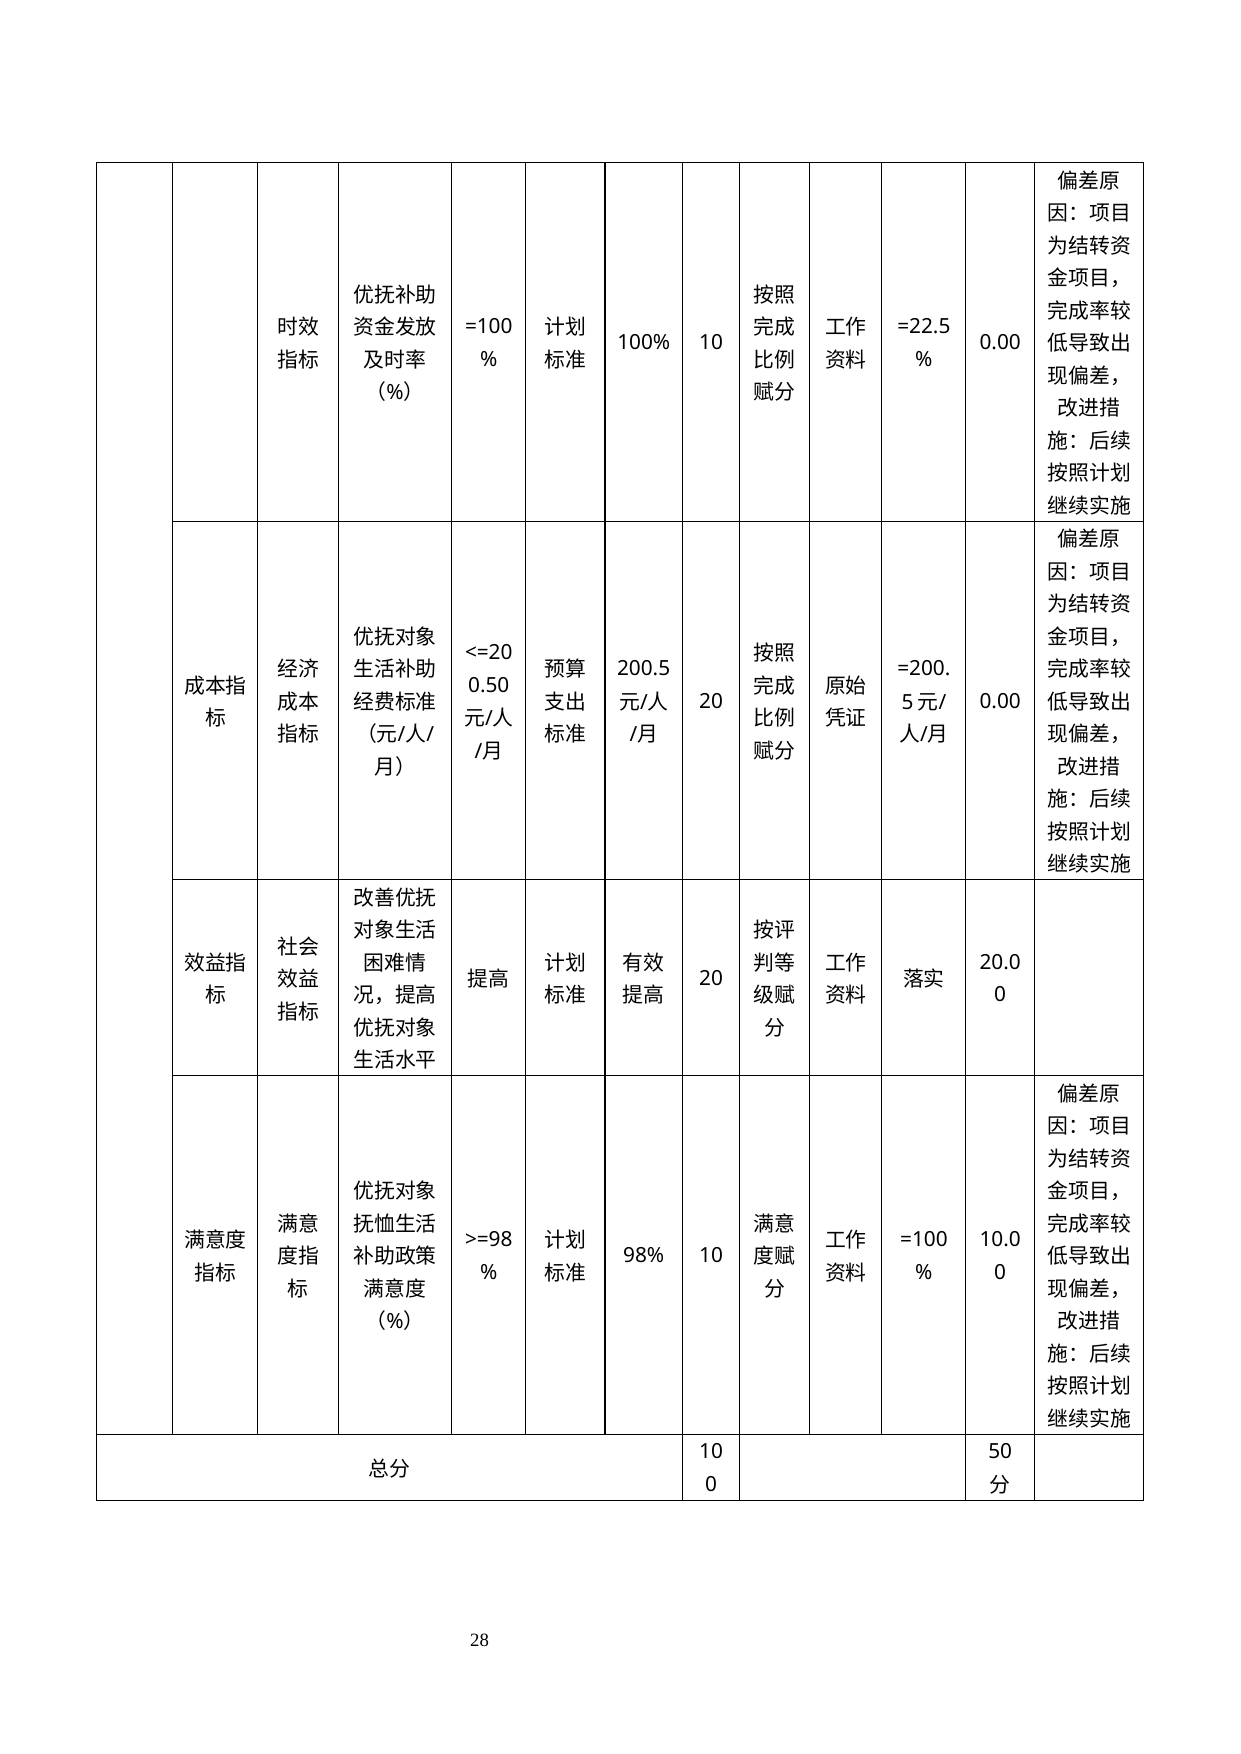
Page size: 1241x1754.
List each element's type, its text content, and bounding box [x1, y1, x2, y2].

table_cell 计划标准 [526, 1076, 604, 1434]
table_cell 提高 [452, 880, 525, 1075]
table_cell 预算支出标准 [526, 522, 604, 879]
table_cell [1035, 163, 1143, 521]
table_cell 偏差原因：项目为结转资金项目，完成率较低导致出现偏差，改进措施：后续按照计划继续实施 [1035, 1076, 1143, 1434]
table_cell 改善优抚对象生活困难情况，提高优抚对象生活水平 [339, 880, 451, 1075]
table_cell [1035, 1435, 1143, 1500]
table_cell 200.5元/人/月 [606, 522, 682, 879]
table_cell 工作资料 [810, 880, 881, 1075]
table_cell 优抚对象生活补助经费标准（元/人/月） [339, 522, 451, 879]
table_cell =200.5元/人/月 [882, 522, 965, 879]
table_cell 20.00 [966, 880, 1034, 1075]
table_cell 经济成本指标 [258, 522, 338, 879]
table_cell 按照完成比例赋分 [740, 522, 809, 879]
table_cell 20 [683, 522, 739, 879]
table_cell 100 [683, 1435, 739, 1500]
table_cell =100% [882, 1076, 965, 1434]
table_cell 效益指标 [173, 880, 257, 1075]
table_cell =22.5% [882, 163, 965, 521]
table_cell 计划标准 [526, 880, 604, 1075]
table_cell =100% [452, 163, 525, 521]
table_cell 98% [606, 1076, 682, 1434]
table_cell 落实 [882, 880, 965, 1075]
table_cell 满意度指标 [173, 1076, 257, 1434]
table_cell 10 [683, 163, 739, 521]
table_cell 优抚补助资金发放及时率（%） [339, 163, 451, 521]
table_cell 0.00 [966, 522, 1034, 879]
table_cell 成本指标 [173, 522, 257, 879]
table_cell <=200.50元/人/月 [452, 522, 525, 879]
table_cell 优抚对象抚恤生活补助政策满意度（%） [339, 1076, 451, 1434]
table_cell 有效提高 [606, 880, 682, 1075]
table_cell 10.00 [966, 1076, 1034, 1434]
table_cell 工作资料 [810, 163, 881, 521]
table_cell 0.00 [966, 163, 1034, 521]
table_cell >=98% [452, 1076, 525, 1434]
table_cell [1035, 522, 1143, 879]
table_cell 满意度指标 [258, 1076, 338, 1434]
table_cell 10 [683, 1076, 739, 1434]
table_cell 按照完成比例赋分 [740, 163, 809, 521]
table_cell 按评判等级赋分 [740, 880, 809, 1075]
table_cell 原始凭证 [810, 522, 881, 879]
table_cell 50分 [966, 1435, 1034, 1500]
table_cell 时效指标 [258, 163, 338, 521]
table_cell 总分 [97, 1435, 682, 1500]
table_cell 社会效益指标 [258, 880, 338, 1075]
table_cell 20 [683, 880, 739, 1075]
table_cell 工作资料 [810, 1076, 881, 1434]
table_cell 计划标准 [526, 163, 604, 521]
table_cell 满意度赋分 [740, 1076, 809, 1434]
table_cell 100% [606, 163, 682, 521]
table_cell [740, 1435, 965, 1500]
table_cell [1035, 880, 1143, 1075]
